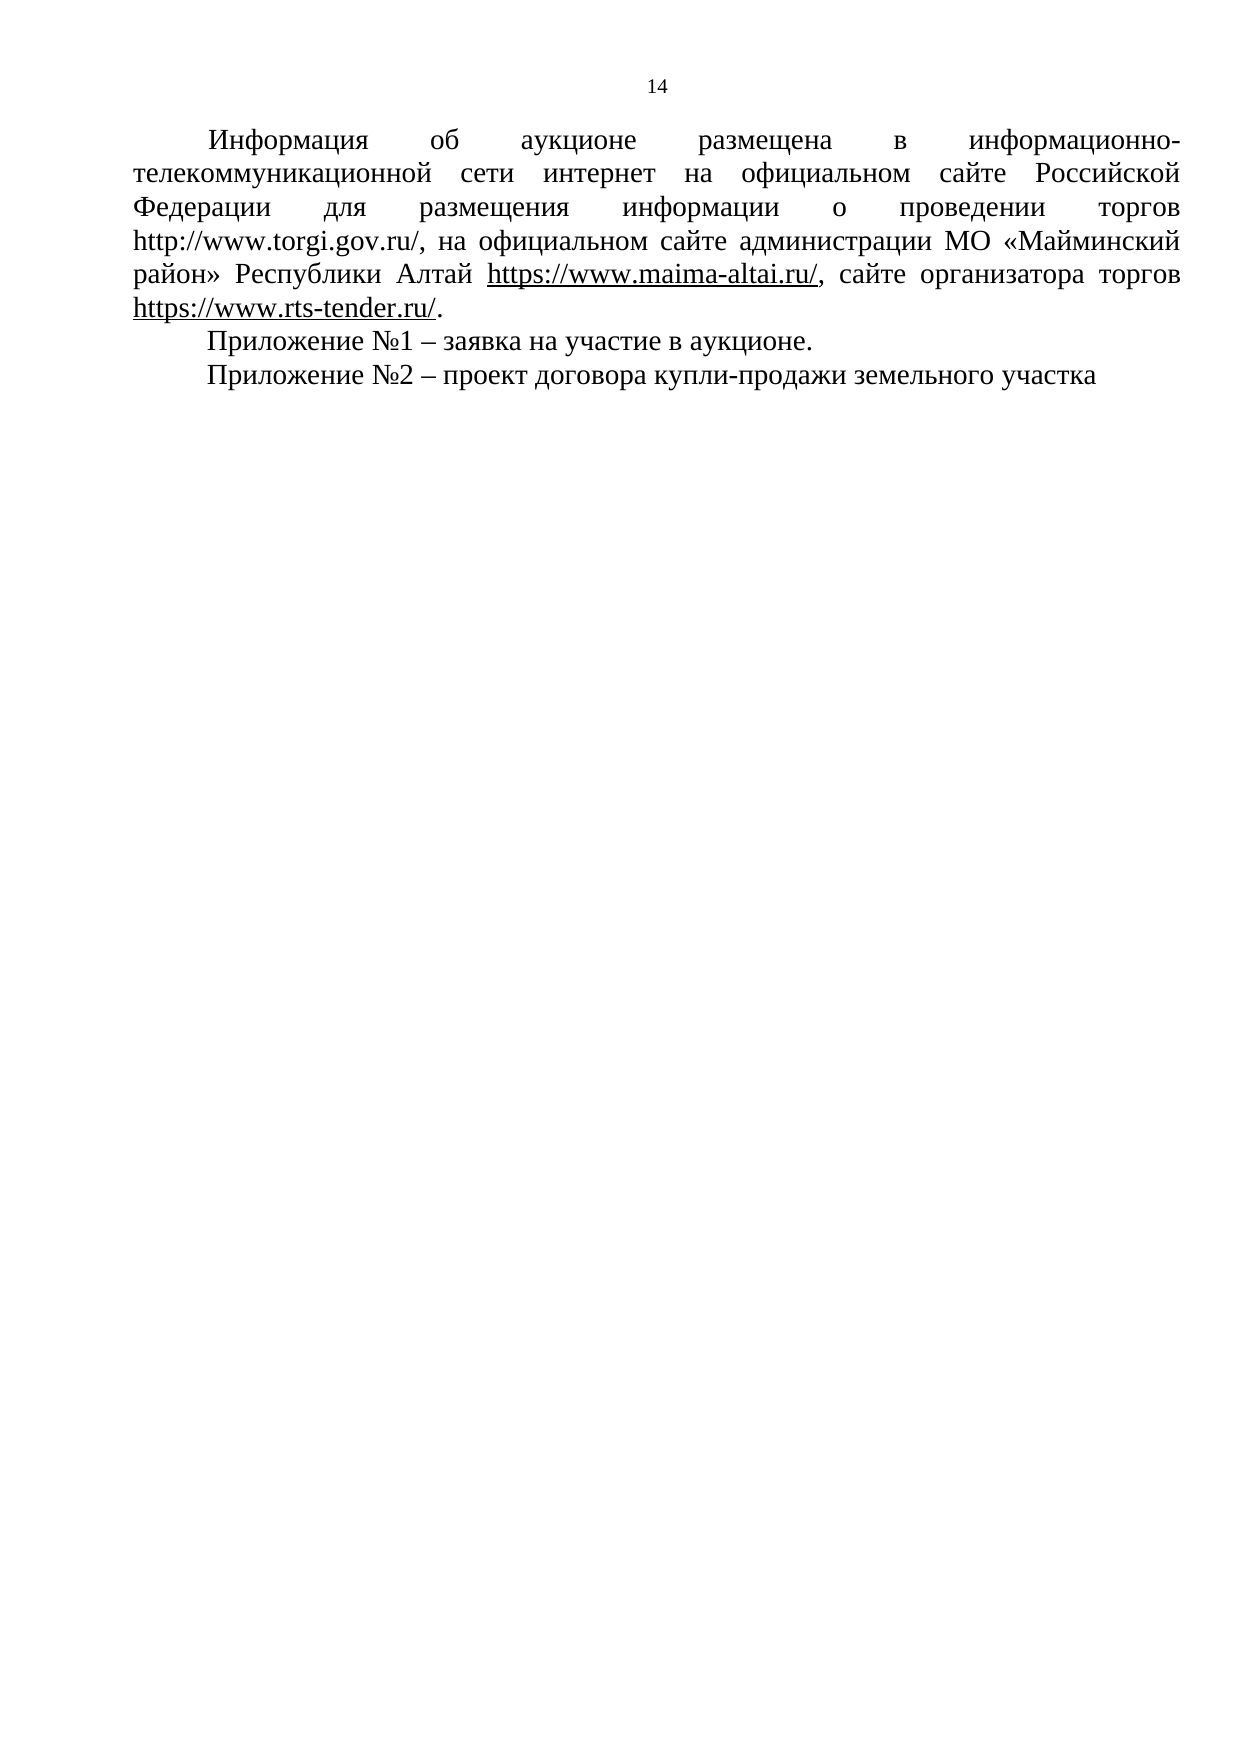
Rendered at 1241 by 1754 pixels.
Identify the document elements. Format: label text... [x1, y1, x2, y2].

text Приложение №2 – проект договора купли-продажи земельного участка [133, 357, 1187, 390]
text Информация об аукционе размещена в информационно-телекоммуникационной сети интернет на официальном сайте Российской Федерации для размещения информации о проведении торгов http://www.torgi.gov.ru/, на официальном сайте администрации МО «Майминский район» Республики Алтай https://www.maima-altai.ru/, сайте организатора торгов https://www.rts-tender.ru/. [133, 122, 1181, 323]
text Приложение №1 – заявка на участие в аукционе. [133, 323, 1187, 357]
